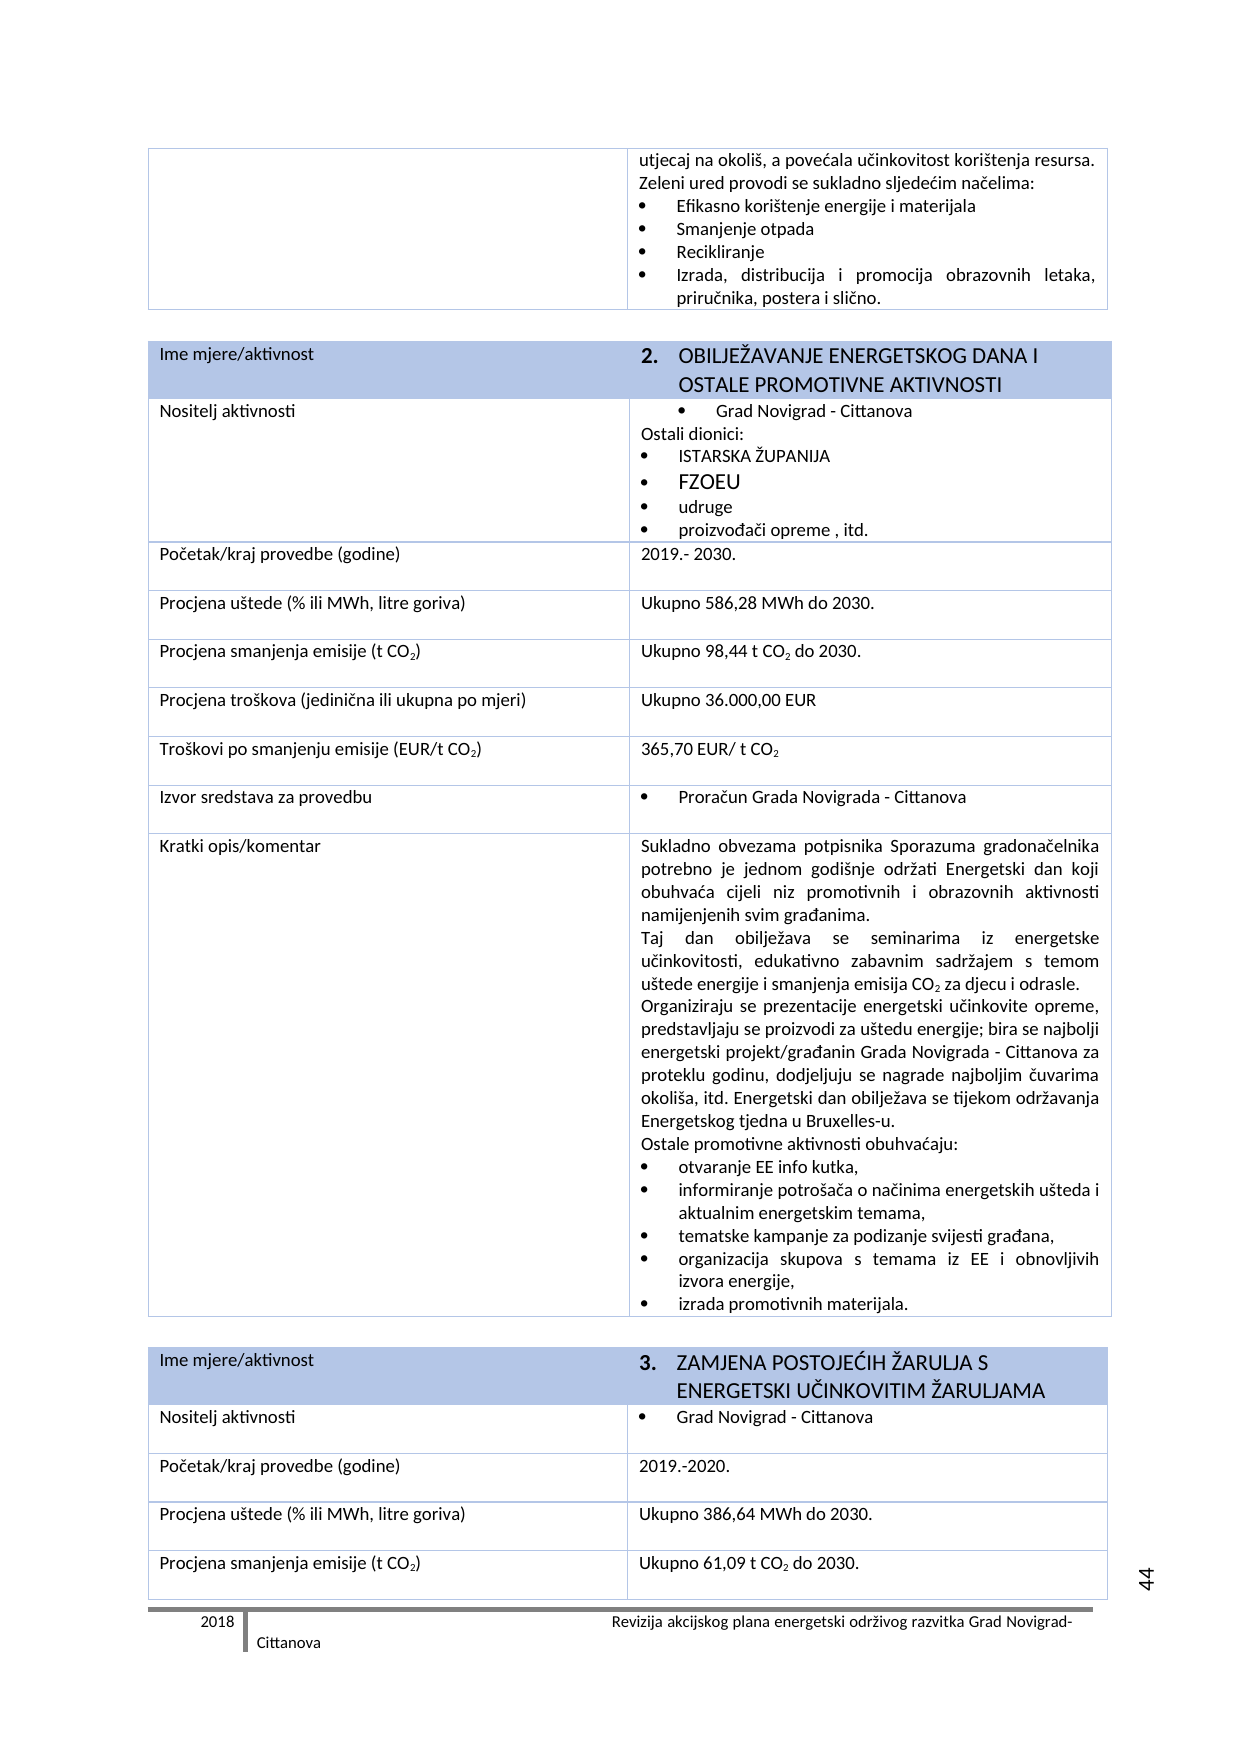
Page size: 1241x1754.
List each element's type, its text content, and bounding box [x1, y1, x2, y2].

table_cell 2019.- 2030. [630, 543, 1111, 590]
table_cell Procjena uštede (% ili MWh litre goriva) [149, 591, 629, 639]
table_cell Procjena uštede (% ili MWh, litre goriva) [149, 1503, 627, 1550]
table_header ZAMJENA POSTOJEĆIH ŽARULJA S ENERGETSKI UČINKOVITIM ŽARULJAMA [628, 1348, 1107, 1404]
table_header Ime mjere/aktivnost [149, 1348, 627, 1404]
table_cell Izvor sredstava za provedbu [149, 786, 629, 833]
table_cell Ukupno 386,64 MWh do 2030. [628, 1503, 1107, 1550]
table_cell Početak/kraj provedbe (godine) [149, 1454, 627, 1501]
table_cell Sukladno obvezama potpisnika Sporazuma gradonačelnika potrebno je jednom godišnje održati Energetski dan koji obuhvaća cijeli niz promotivnih i obrazovnih aktivnosti namijenjenih svim građanima. Taj dan obilježava se seminarima iz energetske učinkovitosti edukativno zabavnim sadržajem s temom uštede energije i smanjenja emisija CO2 za djecu i odrasle. Organiziraju se prezentacije energetski učinkovite opreme, predstavljaju se proizvodi za uštedu energije; bira se najbolji energetski projekt/građanin Grada Novigrada - Cittanova za proteklu godinu, dodjeljuju se nagrade najboljim čuvarima okoliša, itd. Energetski dan obilježava se tijekom održavanja Energetskog tjedna u Bruxelles-u. Ostale promotivne aktivnosti obuhvaćaju: otvaranje EE info kutka, informiranje potrošača o načinima energetskih ušteda i aktualnim energetskim temama, tematske kampanje za podizanje svijesti građana, organizacija skupova s temama iz EE i obnovljivih izvora energije, izrada promotivnih materijala. [630, 834, 1111, 1316]
table_cell Proračun Grada Novigrada - Cittanova [630, 786, 1111, 833]
table_cell Ukupno 98,44 t CO2 do 2030. [630, 640, 1111, 687]
table_cell Troškovi po smanjenju emisije (EUR/t CO2) [149, 737, 629, 784]
table_cell Nositelj aktivnosti [149, 399, 629, 541]
table_cell Kratki opis/komentar [149, 834, 629, 1316]
table_cell Grad Novigrad - Cittanova [628, 1405, 1107, 1453]
table_header OBILJEŽAVANJE ENERGETSKOG DANA I OSTALE PROMOTIVNE AKTIVNOSTI [630, 342, 1111, 398]
table_cell Procjena smanjenja emisije (t CO2) [149, 1551, 627, 1599]
table_cell Ukupno 586,28 MWh do 2030. [630, 591, 1111, 639]
table_cell Procjena smanjenja emisije (t CO2) [149, 640, 629, 687]
table_cell Nositelj aktivnosti [149, 1405, 627, 1453]
table_cell 2019.-2020. [628, 1454, 1107, 1501]
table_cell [149, 149, 627, 309]
table_header Ime mjere/aktivnost [149, 342, 629, 398]
table_cell Grad Novigrad - Cittanova Ostali dionici: ISTARSKA ŽUPANIJA FZOEU udruge proizvođači opreme itd. [630, 399, 1111, 541]
table_cell Procjena troškova (jedinična ili ukupna po mjeri) [149, 688, 629, 736]
table_cell 365,70 EUR/ t CO2 [630, 737, 1111, 784]
table_cell Početak/kraj provedbe (godine) [149, 543, 629, 590]
table_cell Ukupno 36.000,00 EUR [630, 688, 1111, 736]
table_cell Ukupno 61,09 t CO2 do 2030. [628, 1551, 1107, 1599]
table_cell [628, 149, 1107, 309]
